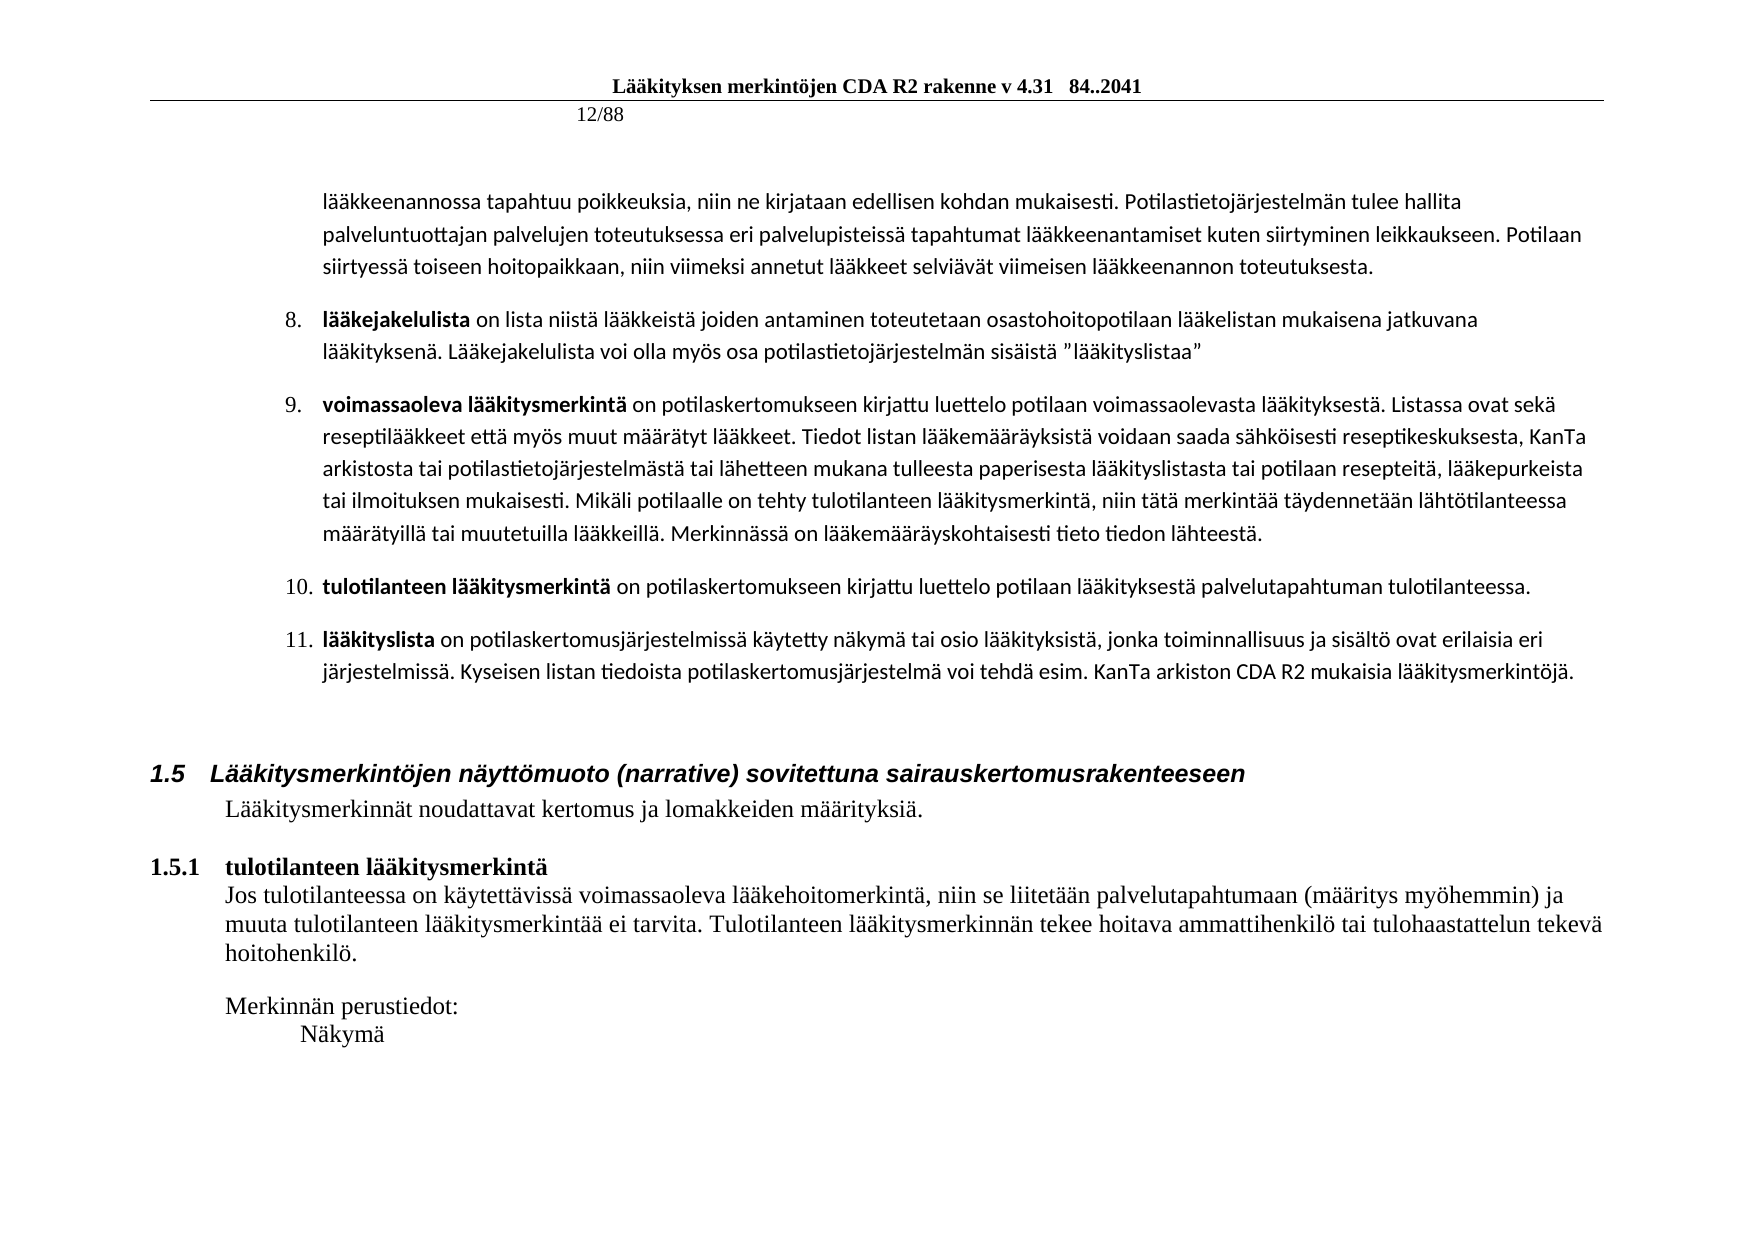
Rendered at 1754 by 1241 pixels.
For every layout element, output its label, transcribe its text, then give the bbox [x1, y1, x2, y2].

list tulotilanteen lääkitysmerkintä on potilaskertomukseen kirjattu luettelo potilaan lääkityksestä palvelutapahtuman tulotilanteessa. [285, 572, 1604, 600]
text Merkinnän perustiedot: [150, 991, 1604, 1019]
text Näkymä [300, 1019, 1604, 1048]
text Jos tulotilanteessa on käytettävissä voimassaoleva lääkehoitomerkintä, niin se liitetään palvelutapahtumaan (määritys myöhemmin) ja muuta tulotilanteen lääkitysmerkintää ei tarvita. Tulotilanteen lääkitysmerkinnän tekee hoitava ammattihenkilö tai tulohaastattelun tekevä hoitohenkilö. [150, 880, 1604, 967]
subtitle tulotilanteen lääkitysmerkintä [150, 852, 1604, 880]
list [285, 187, 1604, 280]
list lääkejakelulista on lista niistä lääkkeistä joiden antaminen toteutetaan osastohoitopotilaan lääkelistan mukaisena jatkuvana lääkityksenä. Lääkejakelulista voi olla myös osa potilastietojärjestelmän sisäistä ”lääkityslistaa” [285, 305, 1604, 365]
list lääkityslista on potilaskertomusjärjestelmissä käytetty näkymä tai osio lääkityksistä, jonka toiminnallisuus ja sisältö ovat erilaisia eri järjestelmissä. Kyseisen listan tiedoista potilaskertomusjärjestelmä voi tehdä esim. KanTa arkiston CDA R2 mukaisia lääkitysmerkintöjä. [285, 625, 1604, 685]
subtitle Lääkitysmerkintöjen näyttömuoto (narrative) sovitettuna sairauskertomusrakenteeseen [150, 759, 1604, 788]
list voimassaoleva lääkitysmerkintä on potilaskertomukseen kirjattu luettelo potilaan voimassaolevasta lääkityksestä. Listassa ovat sekä reseptilääkkeet että myös muut määrätyt lääkkeet. Tiedot listan lääkemääräyksistä voidaan saada sähköisesti reseptikeskuksesta, KanTa arkistosta tai potilastietojärjestelmästä tai lähetteen mukana tulleesta paperisesta lääkityslistasta tai potilaan resepteitä, lääkepurkeista tai ilmoituksen mukaisesti. Mikäli potilaalle on tehty tulotilanteen lääkitysmerkintä, niin tätä merkintää täydennetään lähtötilanteessa määrätyillä tai muutetuilla lääkkeillä. Merkinnässä on lääkemääräyskohtaisesti tieto tiedon lähteestä. [285, 390, 1604, 547]
text Lääkitysmerkinnät noudattavat kertomus ja lomakkeiden määrityksiä. [150, 794, 1604, 823]
